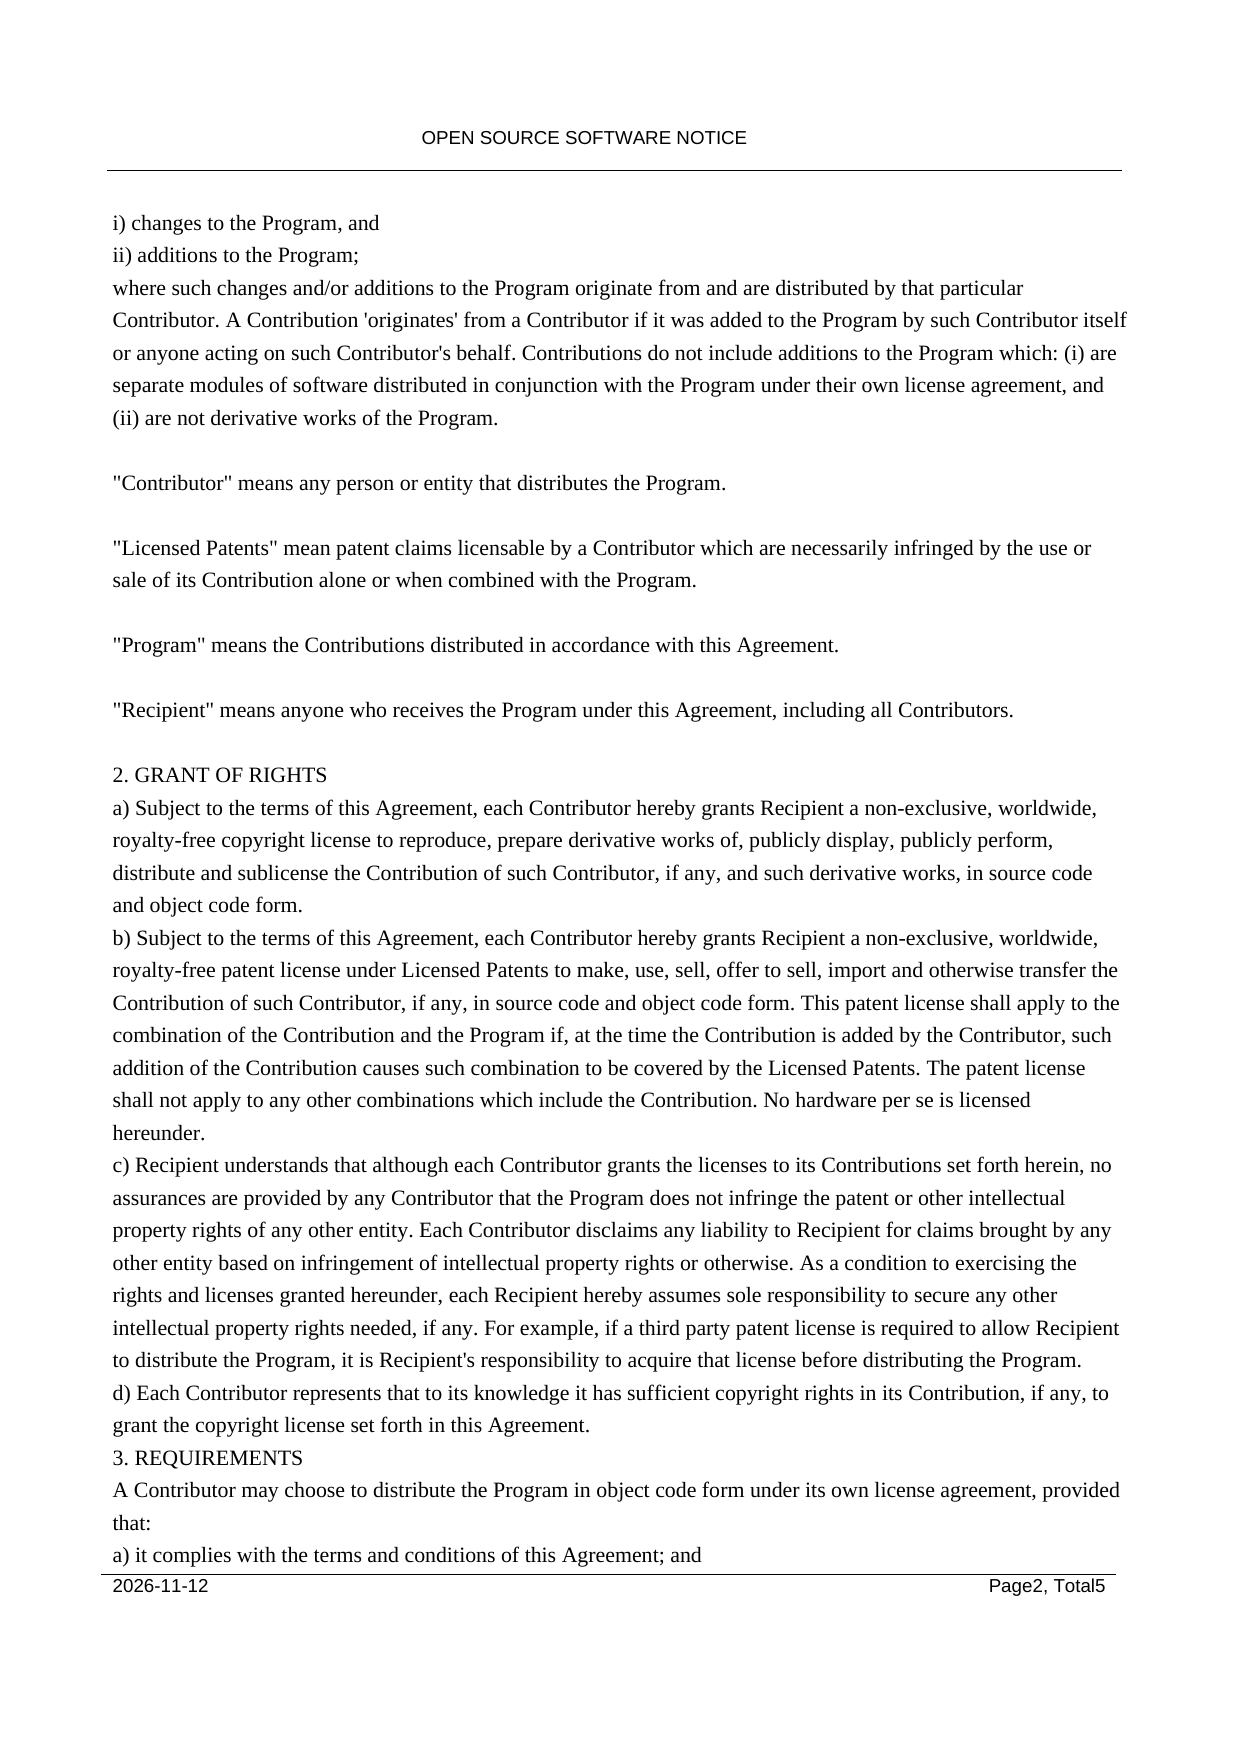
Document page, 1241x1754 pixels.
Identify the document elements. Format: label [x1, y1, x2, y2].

text [112, 206, 1128, 1571]
